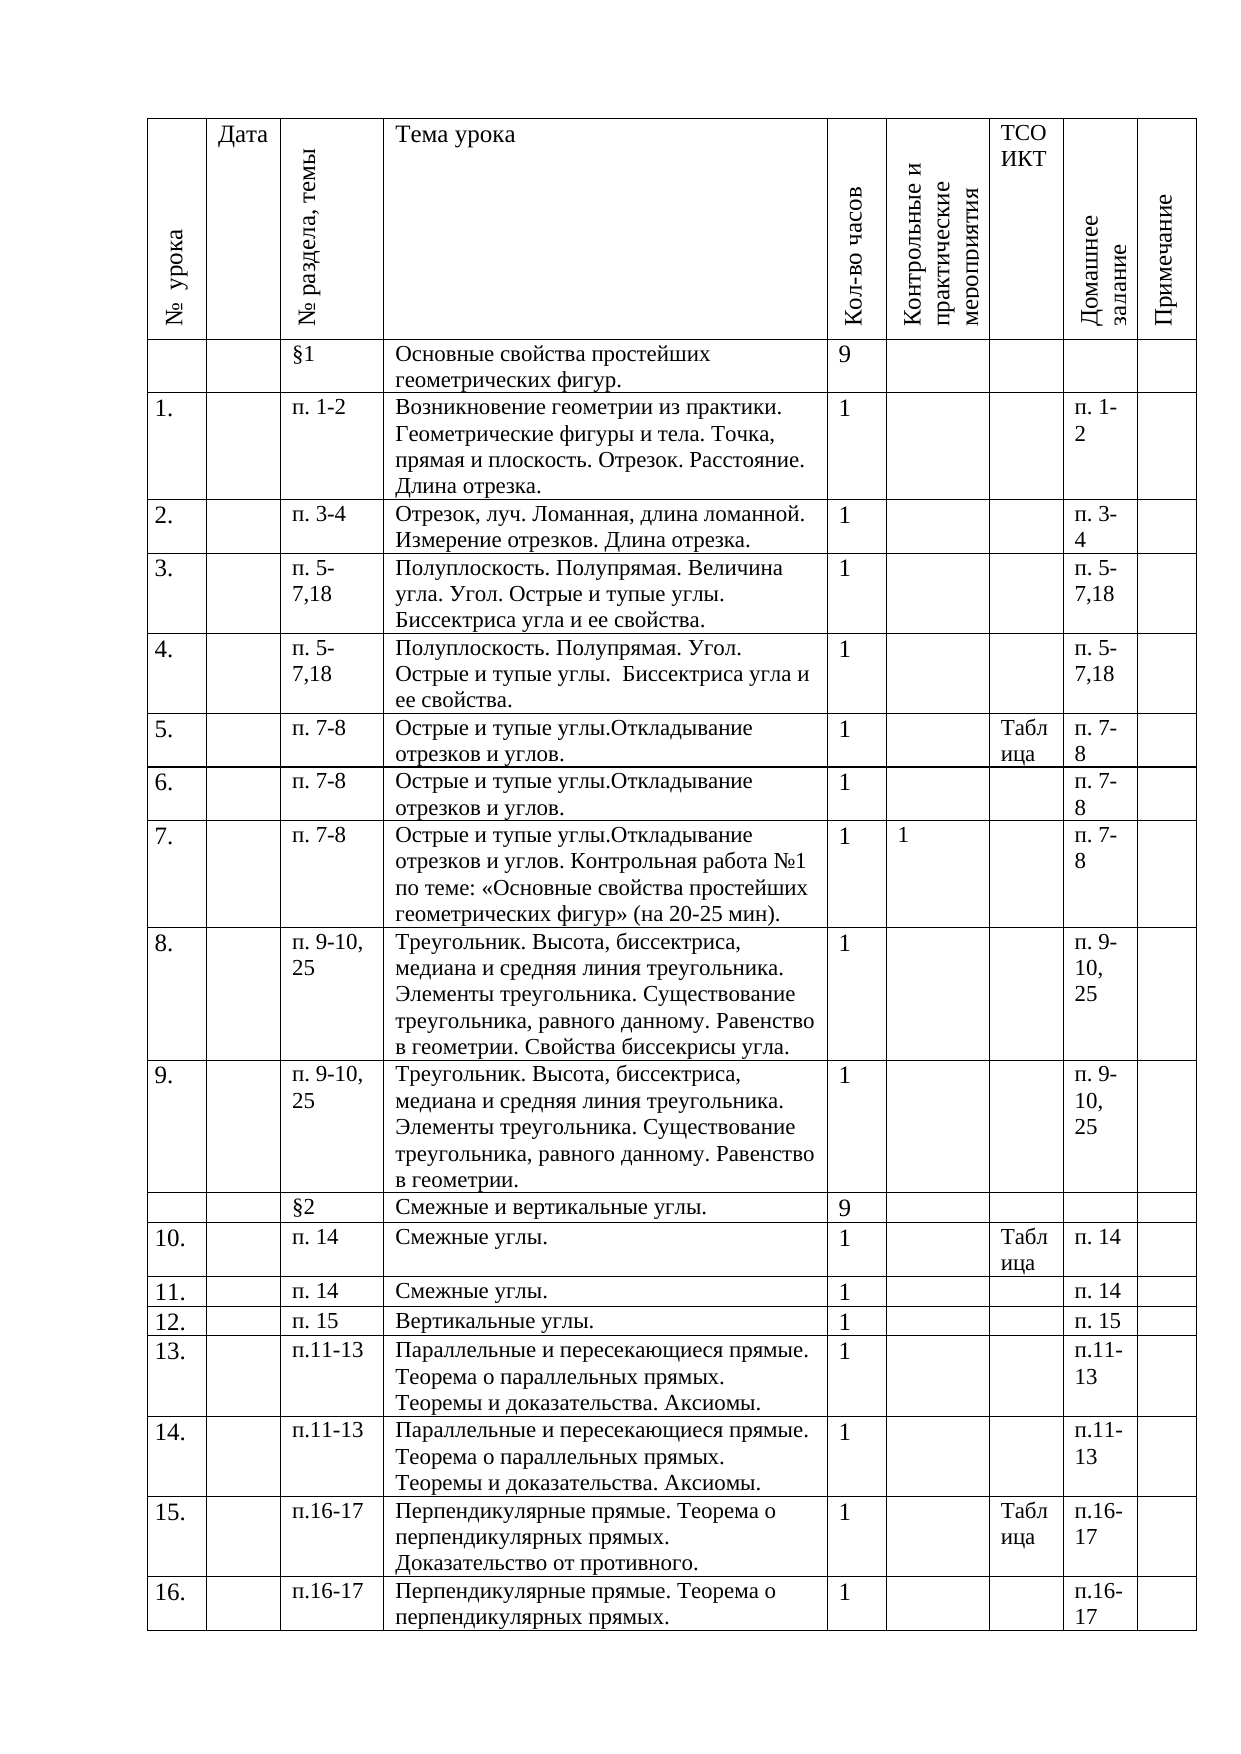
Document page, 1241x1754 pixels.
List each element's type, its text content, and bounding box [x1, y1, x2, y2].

table_cell Острые и тупые углы.Откладывание отрезков и углов. [384, 768, 827, 820]
table_header ТСО ИКТ [990, 119, 1063, 338]
table_cell [990, 634, 1063, 713]
table_cell п. 5-7,18 [1064, 554, 1137, 633]
table_cell 1 [828, 1417, 886, 1496]
table_cell 1 [828, 1061, 886, 1192]
table_cell [887, 1307, 989, 1335]
table_cell [887, 1417, 989, 1496]
table_cell п. 7-8 [281, 768, 383, 820]
table_cell Параллельные и пересекающиеся прямые. Теорема о параллельных прямых. Теоремы и доказательства. Аксиомы. [384, 1417, 827, 1496]
table_cell Возникновение геометрии из практики. Геометрические фигуры и тела. Точка, прямая и плоскость. Отрезок. Расстояние. Длина отрезка. [384, 393, 827, 499]
table_cell п. 3-4 [1064, 500, 1137, 552]
table_cell [148, 1307, 206, 1335]
table_cell [207, 1497, 280, 1576]
table_cell [207, 340, 280, 392]
table_header № раздела, темы [281, 119, 383, 338]
table_cell п.16-17 [1064, 1497, 1137, 1576]
table_cell [887, 1497, 989, 1576]
table_cell [990, 393, 1063, 499]
table_cell [990, 1193, 1063, 1222]
table_cell 1 [828, 1497, 886, 1576]
table_cell [990, 340, 1063, 392]
table_cell Перпендикулярные прямые. Теорема о перпендикулярных прямых. Доказательство от противного. [384, 1497, 827, 1576]
table_cell 9 [828, 340, 886, 392]
table_cell Острые и тупые углы.Откладывание отрезков и углов. [384, 714, 827, 766]
table_cell [1138, 1417, 1196, 1496]
table_cell п. 9-10, 25 [1064, 1061, 1137, 1192]
table_cell [990, 500, 1063, 552]
table_cell [207, 500, 280, 552]
table_cell п.11-13 [1064, 1336, 1137, 1416]
table_cell [887, 1336, 989, 1416]
table_header Тема урока [384, 119, 827, 338]
table_cell Параллельные и пересекающиеся прямые. Теорема о параллельных прямых. Теоремы и доказательства. Аксиомы. [384, 1336, 827, 1416]
table_cell п. 9-10, 25 [281, 928, 383, 1059]
table_cell Основные свойства простейших геометрических фигур. [384, 340, 827, 392]
table_cell [990, 1061, 1063, 1192]
table_cell п. 14 [1064, 1277, 1137, 1306]
table_cell [148, 1277, 206, 1306]
table_cell [1138, 1336, 1196, 1416]
table_cell 1 [828, 714, 886, 766]
table_cell [1064, 1193, 1137, 1222]
table_cell [207, 554, 280, 633]
table_cell [990, 1307, 1063, 1335]
table_cell п. 7-8 [1064, 821, 1137, 927]
table_cell п. 1-2 [281, 393, 383, 499]
table_cell [207, 1223, 280, 1276]
table_cell [887, 1193, 989, 1222]
table_cell [148, 634, 206, 713]
table_cell [148, 1497, 206, 1576]
table_cell [207, 1307, 280, 1335]
table_cell [148, 1417, 206, 1496]
table_cell [1064, 340, 1137, 392]
table_cell [207, 634, 280, 713]
table_cell 1 [828, 768, 886, 820]
table_cell [887, 1577, 989, 1629]
table_cell 1 [828, 1223, 886, 1276]
table_cell [207, 1417, 280, 1496]
table_cell п.16-17 [281, 1497, 383, 1576]
table_cell [207, 928, 280, 1059]
table_cell [148, 1193, 206, 1222]
table_cell [207, 1277, 280, 1306]
table_cell [887, 634, 989, 713]
table_header Кол-во часов [828, 119, 886, 338]
table_cell п. 7-8 [281, 821, 383, 927]
table_cell [1138, 340, 1196, 392]
table_cell [148, 928, 206, 1059]
table_cell п.11-13 [281, 1336, 383, 1416]
table_cell п.11-13 [281, 1417, 383, 1496]
table_cell [990, 554, 1063, 633]
table_cell Смежные и вертикальные углы. [384, 1193, 827, 1222]
table_cell 1 [828, 634, 886, 713]
table_cell [148, 768, 206, 820]
table_cell [207, 768, 280, 820]
table_cell п. 15 [1064, 1307, 1137, 1335]
table_cell 1 [887, 821, 989, 927]
table_cell [1138, 1497, 1196, 1576]
table_cell [1138, 393, 1196, 499]
table_cell п. 7-8 [281, 714, 383, 766]
table_cell Треугольник. Высота, биссектриса, медиана и средняя линия треугольника. Элементы треугольника. Существование треугольника, равного данному. Равенство в геометрии. [384, 1061, 827, 1192]
table_cell [207, 714, 280, 766]
table_cell [148, 714, 206, 766]
table_cell п. 1-2 [1064, 393, 1137, 499]
table_cell п. 14 [281, 1223, 383, 1276]
table_cell Вертикальные углы. [384, 1307, 827, 1335]
table_cell п. 5-7,18 [281, 554, 383, 633]
table_cell Смежные углы. [384, 1223, 827, 1276]
table_header Домашнее задание [1064, 119, 1137, 338]
table_cell [1138, 1061, 1196, 1192]
table_cell [990, 928, 1063, 1059]
table_cell 1 [828, 393, 886, 499]
table_cell п. 9-10, 25 [1064, 928, 1137, 1059]
table_cell Полуплоскость. Полупрямая. Величина угла. Угол. Острые и тупые углы. Биссектриса угла и ее свойства. [384, 554, 827, 633]
table_cell 1 [828, 554, 886, 633]
table_cell [990, 1277, 1063, 1306]
table_cell [148, 1061, 206, 1192]
table_cell [887, 340, 989, 392]
table_cell [148, 393, 206, 499]
table_cell п. 15 [281, 1307, 383, 1335]
table_cell 1 [828, 1577, 886, 1629]
table_cell [207, 1193, 280, 1222]
table_cell п.16-17 [281, 1577, 383, 1629]
table_cell [207, 1336, 280, 1416]
table_header Контрольные и практические мероприятия [887, 119, 989, 338]
table_header Дата [207, 119, 280, 338]
table_cell [1138, 768, 1196, 820]
table_cell [148, 554, 206, 633]
table_cell п. 14 [1064, 1223, 1137, 1276]
table_cell [1138, 554, 1196, 633]
table_cell п. 9-10, 25 [281, 1061, 383, 1192]
table_cell [990, 1417, 1063, 1496]
table_cell 9 [828, 1193, 886, 1222]
table_cell [887, 1223, 989, 1276]
table_header Примечание [1138, 119, 1196, 338]
table_cell [1138, 1577, 1196, 1629]
table_cell 1 [828, 928, 886, 1059]
table_cell [1138, 500, 1196, 552]
table_cell п.11-13 [1064, 1417, 1137, 1496]
table_cell [1138, 821, 1196, 927]
table_cell [148, 821, 206, 927]
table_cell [384, 1577, 827, 1629]
table_cell [1138, 634, 1196, 713]
table_cell п.16-17 [1064, 1577, 1137, 1629]
table_cell 1 [828, 821, 886, 927]
table_cell [148, 1577, 206, 1629]
table_cell §2 [281, 1193, 383, 1222]
table_cell [887, 768, 989, 820]
table_cell Таблица [990, 1223, 1063, 1276]
table_cell Полуплоскость. Полупрямая. Угол. Острые и тупые углы. Биссектриса угла и ее свойства. [384, 634, 827, 713]
table_cell п. 7-8 [1064, 768, 1137, 820]
table_cell п. 7-8 [1064, 714, 1137, 766]
table_cell [887, 393, 989, 499]
table_cell [148, 1223, 206, 1276]
table_cell [990, 821, 1063, 927]
table_cell [990, 1336, 1063, 1416]
table_cell §1 [281, 340, 383, 392]
table_cell Таблица [990, 714, 1063, 766]
table_cell [887, 928, 989, 1059]
table_cell [207, 1061, 280, 1192]
table_cell [1138, 1307, 1196, 1335]
table_cell [1138, 928, 1196, 1059]
table_header № урока [148, 119, 206, 338]
table_cell [148, 340, 206, 392]
table_cell [1138, 1277, 1196, 1306]
table_cell [1138, 714, 1196, 766]
table_cell п. 3-4 [281, 500, 383, 552]
table_cell [207, 821, 280, 927]
table_cell 1 [828, 1307, 886, 1335]
table_cell [148, 500, 206, 552]
table_cell Смежные углы. [384, 1277, 827, 1306]
table_cell Острые и тупые углы.Откладывание отрезков и углов. Контрольная работа №1 по теме: «Основные свойства простейших геометрических фигур» (на 20-25 мин). [384, 821, 827, 927]
table_cell [887, 714, 989, 766]
table_cell [990, 768, 1063, 820]
table_cell [887, 1277, 989, 1306]
table_cell [1138, 1223, 1196, 1276]
table_cell [887, 1061, 989, 1192]
table_cell 1 [828, 500, 886, 552]
table_cell [887, 500, 989, 552]
table_cell 1 [828, 1277, 886, 1306]
table_cell Треугольник. Высота, биссектриса, медиана и средняя линия треугольника. Элементы треугольника. Существование треугольника, равного данному. Равенство в геометрии. Свойства биссекрисы угла. [384, 928, 827, 1059]
table_cell п. 5-7,18 [281, 634, 383, 713]
table_cell п. 14 [281, 1277, 383, 1306]
table_cell [1138, 1193, 1196, 1222]
table_cell Таблица [990, 1497, 1063, 1576]
table_cell Отрезок, луч. Ломанная, длина ломанной. Измерение отрезков. Длина отрезка. [384, 500, 827, 552]
table_cell [207, 1577, 280, 1629]
table_cell [148, 1336, 206, 1416]
table_cell [990, 1577, 1063, 1629]
table_cell [207, 393, 280, 499]
table_cell [887, 554, 989, 633]
table_cell п. 5-7,18 [1064, 634, 1137, 713]
table_cell 1 [828, 1336, 886, 1416]
